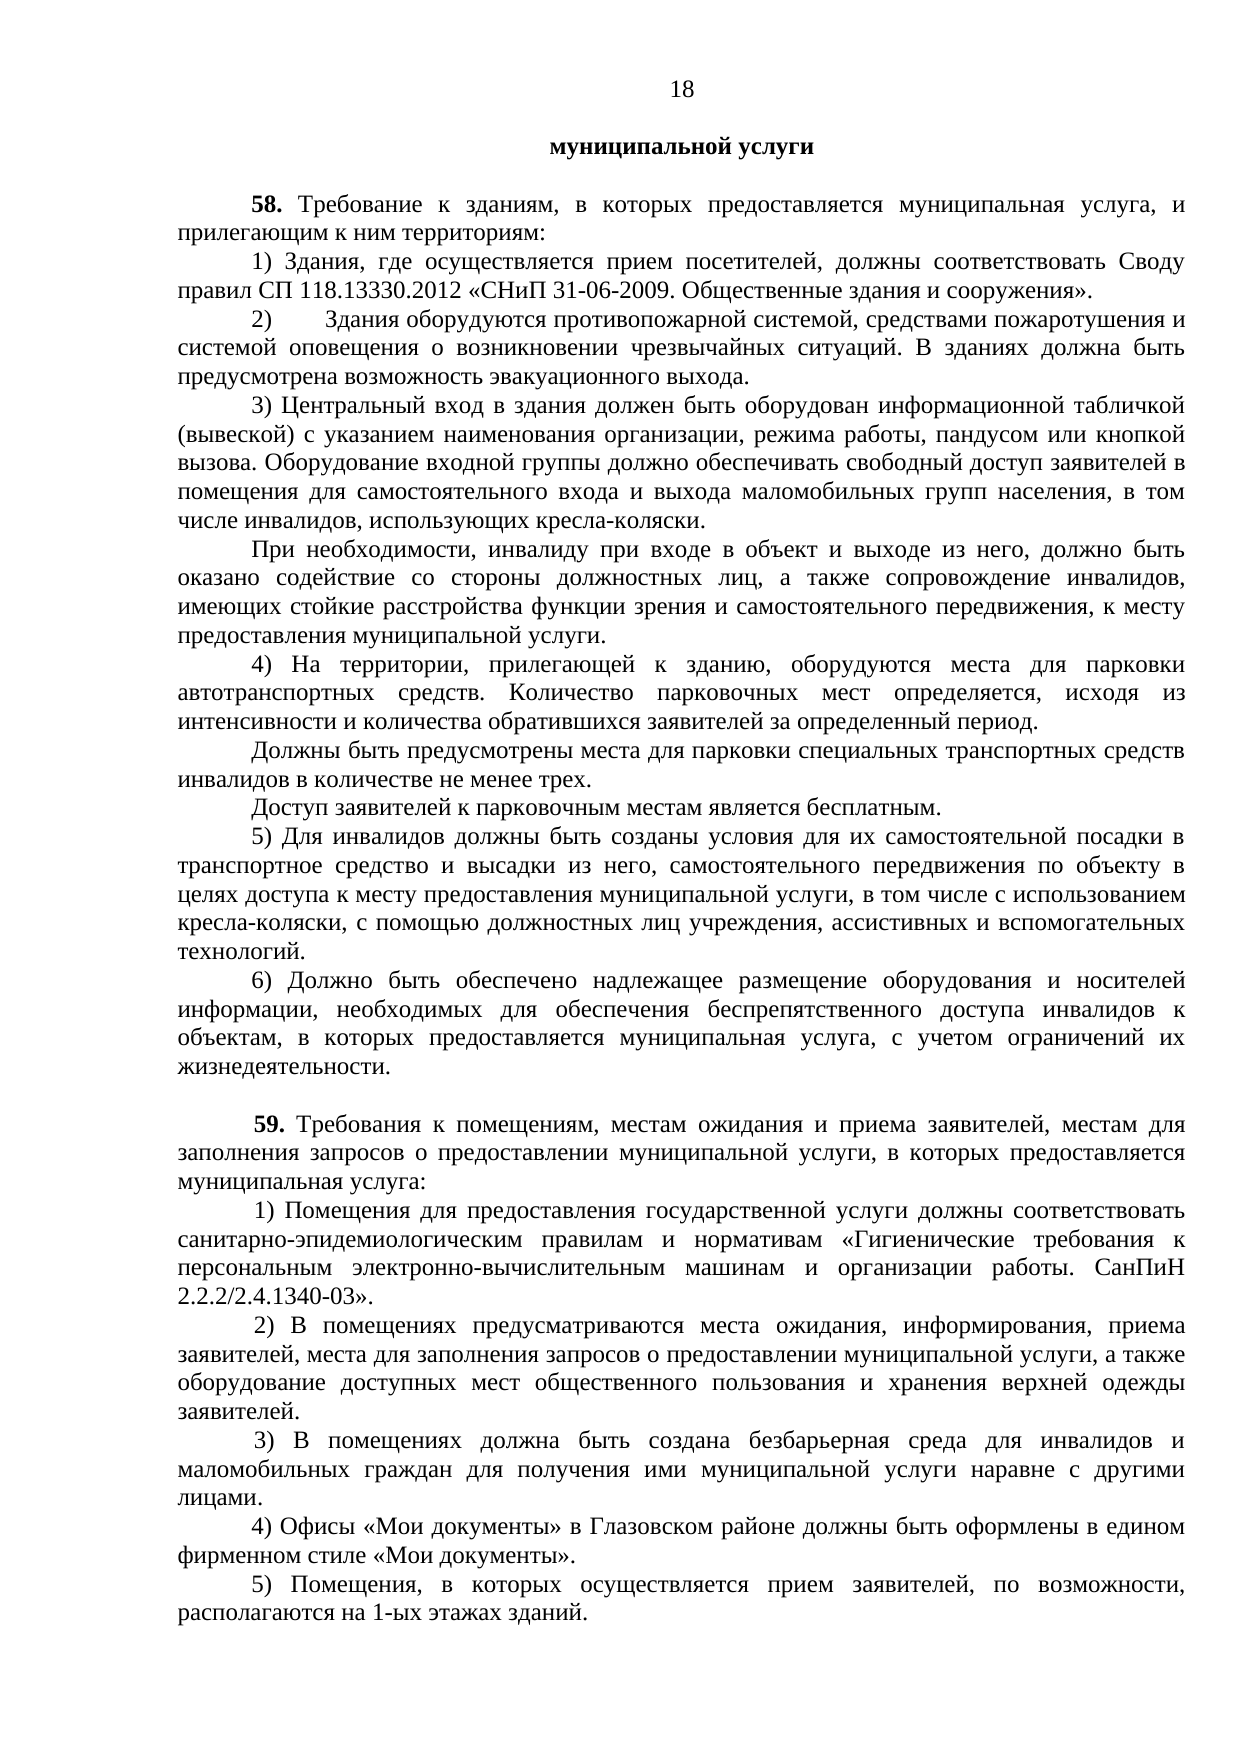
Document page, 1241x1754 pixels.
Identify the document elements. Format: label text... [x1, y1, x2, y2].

text 6) Должно быть обеспечено надлежащее размещение оборудования и носителей информации, необходимых для обеспечения беспрепятственного доступа инвалидов к объектам, в которых предоставляется муниципальная услуга, с учетом ограничений их жизнедеятельности. [177, 965, 1186, 1080]
text 5) Помещения, в которых осуществляется прием заявителей, по возможности, располагаются на 1-ых этажах зданий. [177, 1569, 1186, 1626]
text При необходимости, инвалиду при входе в объект и выходе из него, должно быть оказано содействие со стороны должностных лиц, а также сопровождение инвалидов, имеющих стойкие расстройства функции зрения и самостоятельного передвижения, к месту предоставления муниципальной услуги. [177, 534, 1186, 649]
text 5) Для инвалидов должны быть созданы условия для их самостоятельной посадки в транспортное средство и высадки из него, самостоятельного передвижения по объекту в целях доступа к месту предоставления муниципальной услуги, в том числе с использованием кресла-коляски, с помощью должностных лиц учреждения, ассистивных и вспомогательных технологий. [177, 821, 1186, 965]
text 4) На территории, прилегающей к зданию, оборудуются места для парковки автотранспортных средств. Количество парковочных мест определяется, исходя из интенсивности и количества обратившихся заявителей за определенный период. [177, 649, 1186, 735]
text 58. Требование к зданиям, в которых предоставляется муниципальная услуга, и прилегающим к ним территориям: [177, 189, 1186, 246]
text Должны быть предусмотрены места для парковки специальных транспортных средств инвалидов в количестве не менее трех. [177, 735, 1186, 792]
text муниципальной услуги [177, 131, 1186, 160]
text 59. Требования к помещениям, местам ожидания и приема заявителей, местам для заполнения запросов о предоставлении муниципальной услуги, в которых предоставляется муниципальная услуга: [177, 1109, 1186, 1195]
text 3) В помещениях должна быть создана безбарьерная среда для инвалидов и маломобильных граждан для получения ими муниципальной услуги наравне с другими лицами. [177, 1425, 1186, 1511]
text 4) Офисы «Мои документы» в Глазовском районе должны быть оформлены в едином фирменном стиле «Мои документы». [177, 1511, 1186, 1569]
text 2) Здания оборудуются противопожарной системой, средствами пожаротушения и системой оповещения о возникновении чрезвычайных ситуаций. В зданиях должна быть предусмотрена возможность эвакуационного выхода. [177, 304, 1186, 390]
text 1) Здания, где осуществляется прием посетителей, должны соответствовать Своду правил СП 118.13330.2012 «СНиП 31-06-2009. Общественные здания и сооружения». [177, 246, 1186, 304]
text 3) Центральный вход в здания должен быть оборудован информационной табличкой (вывеской) с указанием наименования организации, режима работы, пандусом или кнопкой вызова. Оборудование входной группы должно обеспечивать свободный доступ заявителей в помещения для самостоятельного входа и выхода маломобильных групп населения, в том числе инвалидов, использующих кресла-коляски. [177, 390, 1186, 534]
text 2) В помещениях предусматриваются места ожидания, информирования, приема заявителей, места для заполнения запросов о предоставлении муниципальной услуги, а также оборудование доступных мест общественного пользования и хранения верхней одежды заявителей. [177, 1310, 1186, 1425]
text Доступ заявителей к парковочным местам является бесплатным. [177, 792, 1186, 821]
text 1) Помещения для предоставления государственной услуги должны соответствовать санитарно-эпидемиологическим правилам и нормативам «Гигиенические требования к персональным электронно-вычислительным машинам и организации работы. СанПиН 2.2.2/2.4.1340-03». [177, 1195, 1186, 1310]
